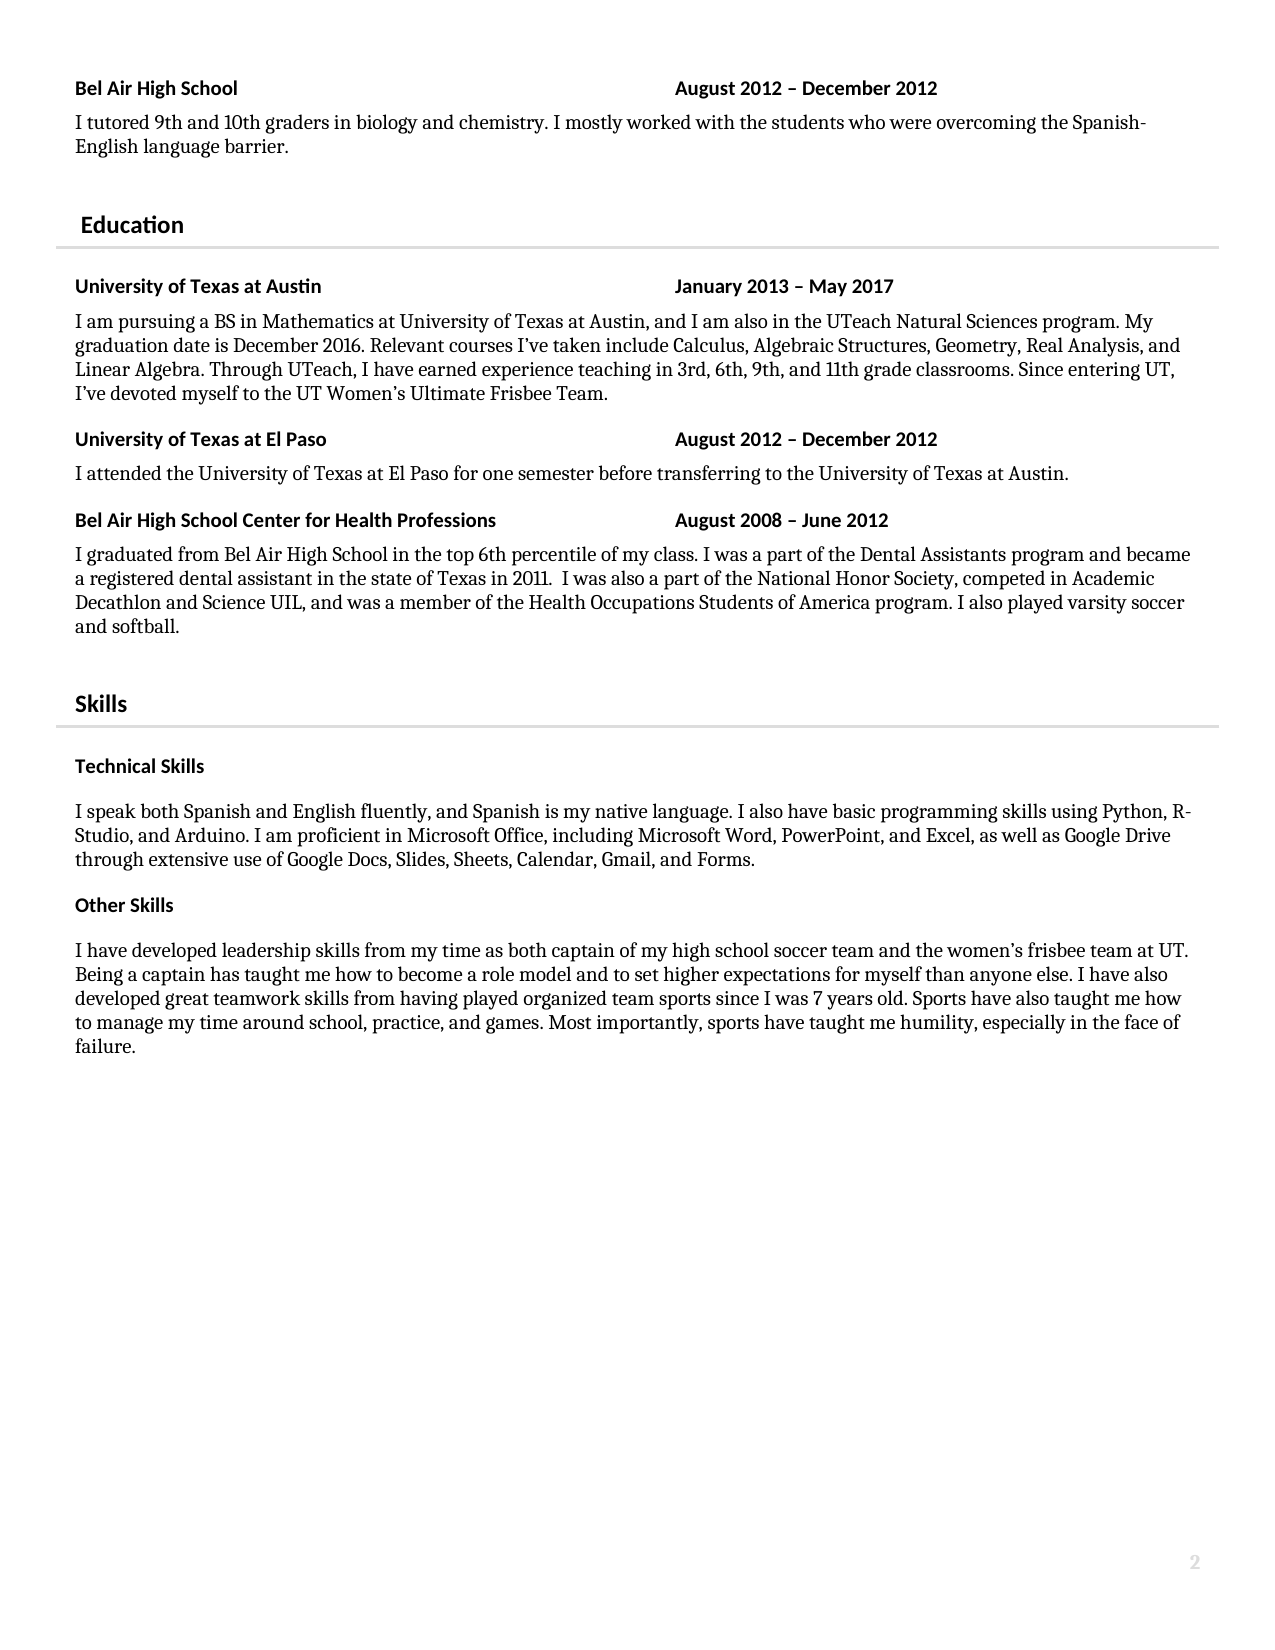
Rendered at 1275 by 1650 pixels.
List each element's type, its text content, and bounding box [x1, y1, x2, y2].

subtitle Education [56, 209, 1219, 246]
text Other Skills [75, 892, 1200, 918]
subtitle August 2012 – December 2012 [75, 426, 1200, 452]
text I speak both Spanish and English fluently, and Spanish is my native language. I also have basic programming skills using Python, R-Studio, and Arduino. I am proficient in Microsoft Office, including Microsoft Word, PowerPoint, and Excel, as well as Google Drive through extensive use of Google Docs, Slides, Sheets, Calendar, Gmail, and Forms. [75, 799, 1200, 871]
subtitle Skills [56, 688, 1219, 725]
subtitle August 2008 – June 2012 [75, 507, 1200, 532]
text I have developed leadership skills from my time as both captain of my high school soccer team and the women’s frisbee team at UT. Being a captain has taught me how to become a role model and to set higher expectations for myself than anyone else. I have also developed great teamwork skills from having played organized team sports since I was 7 years old. Sports have also taught me how to manage my time around school, practice, and games. Most importantly, sports have taught me humility, especially in the face of failure. [75, 938, 1200, 1058]
text Technical Skills [75, 753, 1200, 779]
subtitle January 2013 – May 2017 [75, 274, 1200, 299]
subtitle August 2012 – December 2012 [75, 75, 1200, 100]
